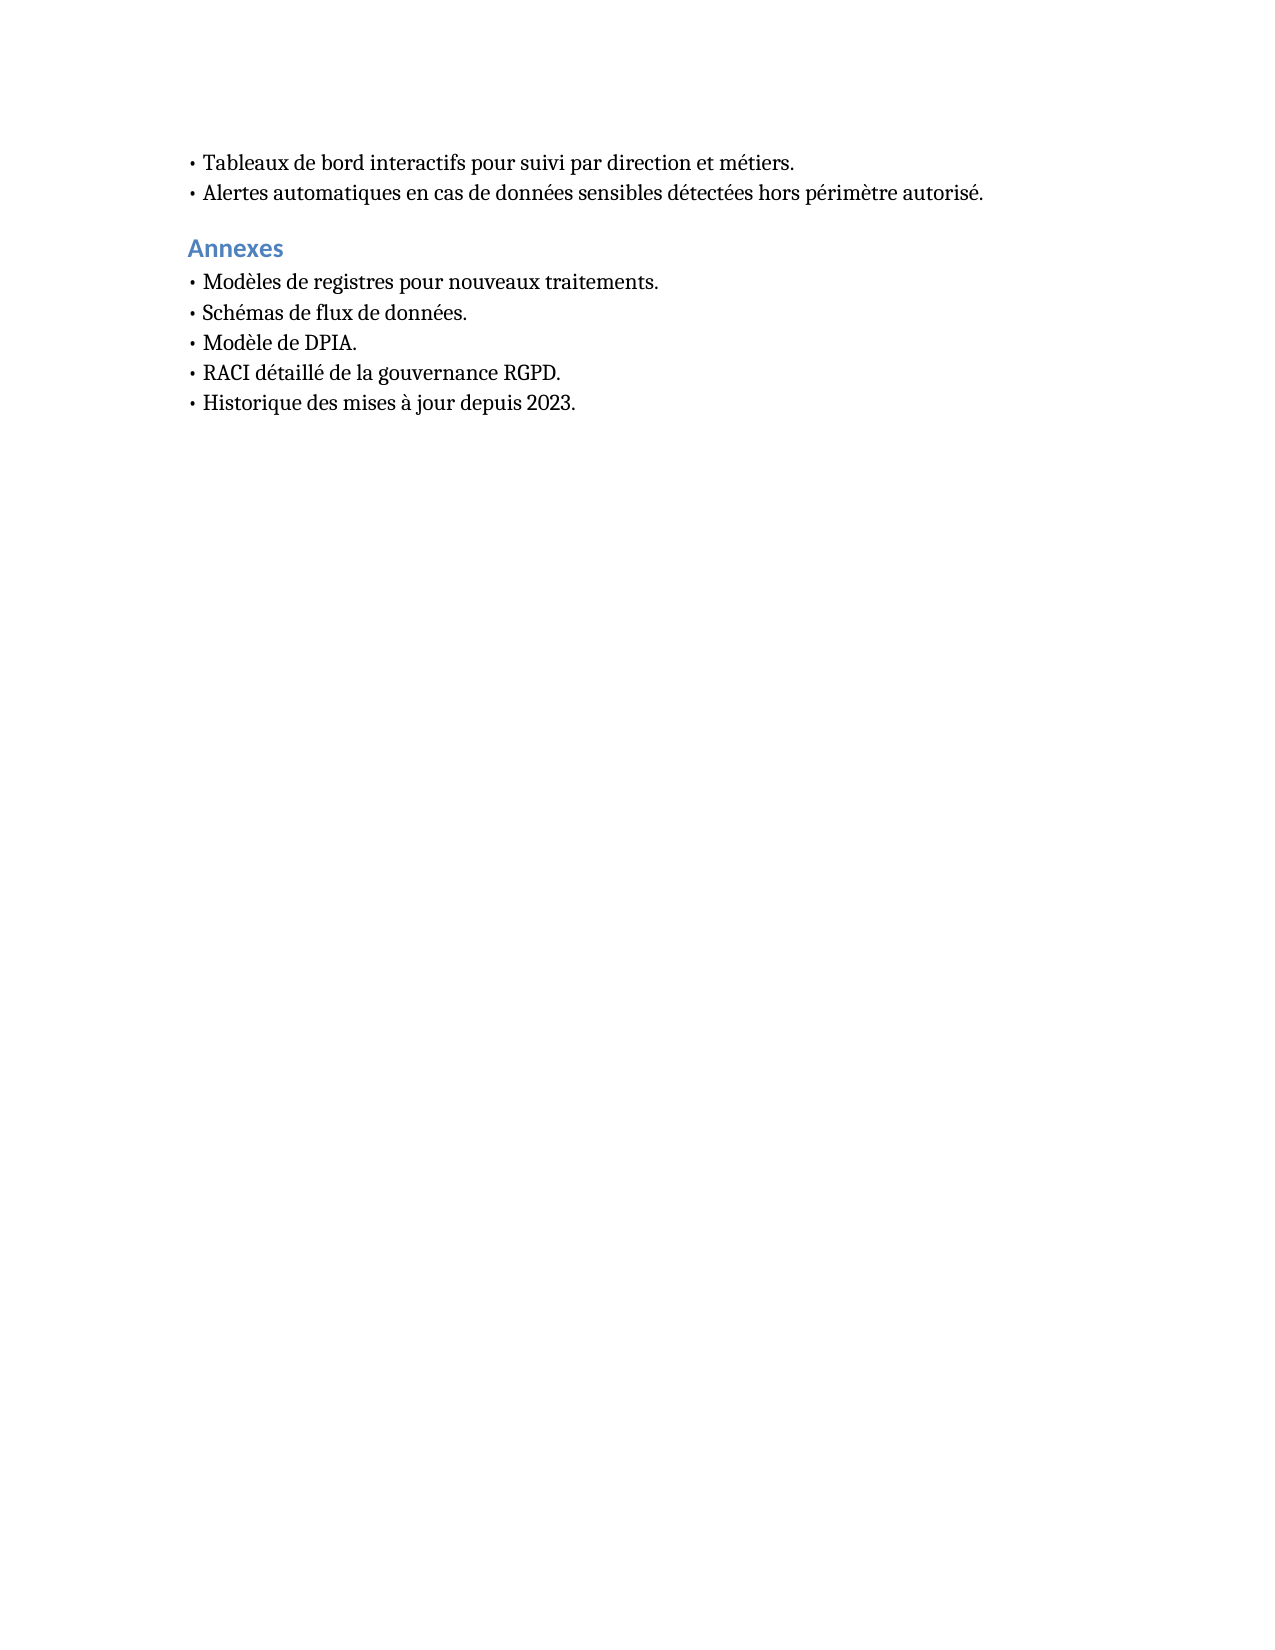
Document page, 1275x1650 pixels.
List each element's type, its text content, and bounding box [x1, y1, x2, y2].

subtitle Annexes [187, 231, 1087, 264]
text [187, 150, 1087, 207]
text • Modèles de registres pour nouveaux traitements. • Schémas de flux de données. • Modèle de DPIA. • RACI détaillé de la gouvernance RGPD. • Historique des mises à jour depuis 2023. [187, 269, 1087, 416]
